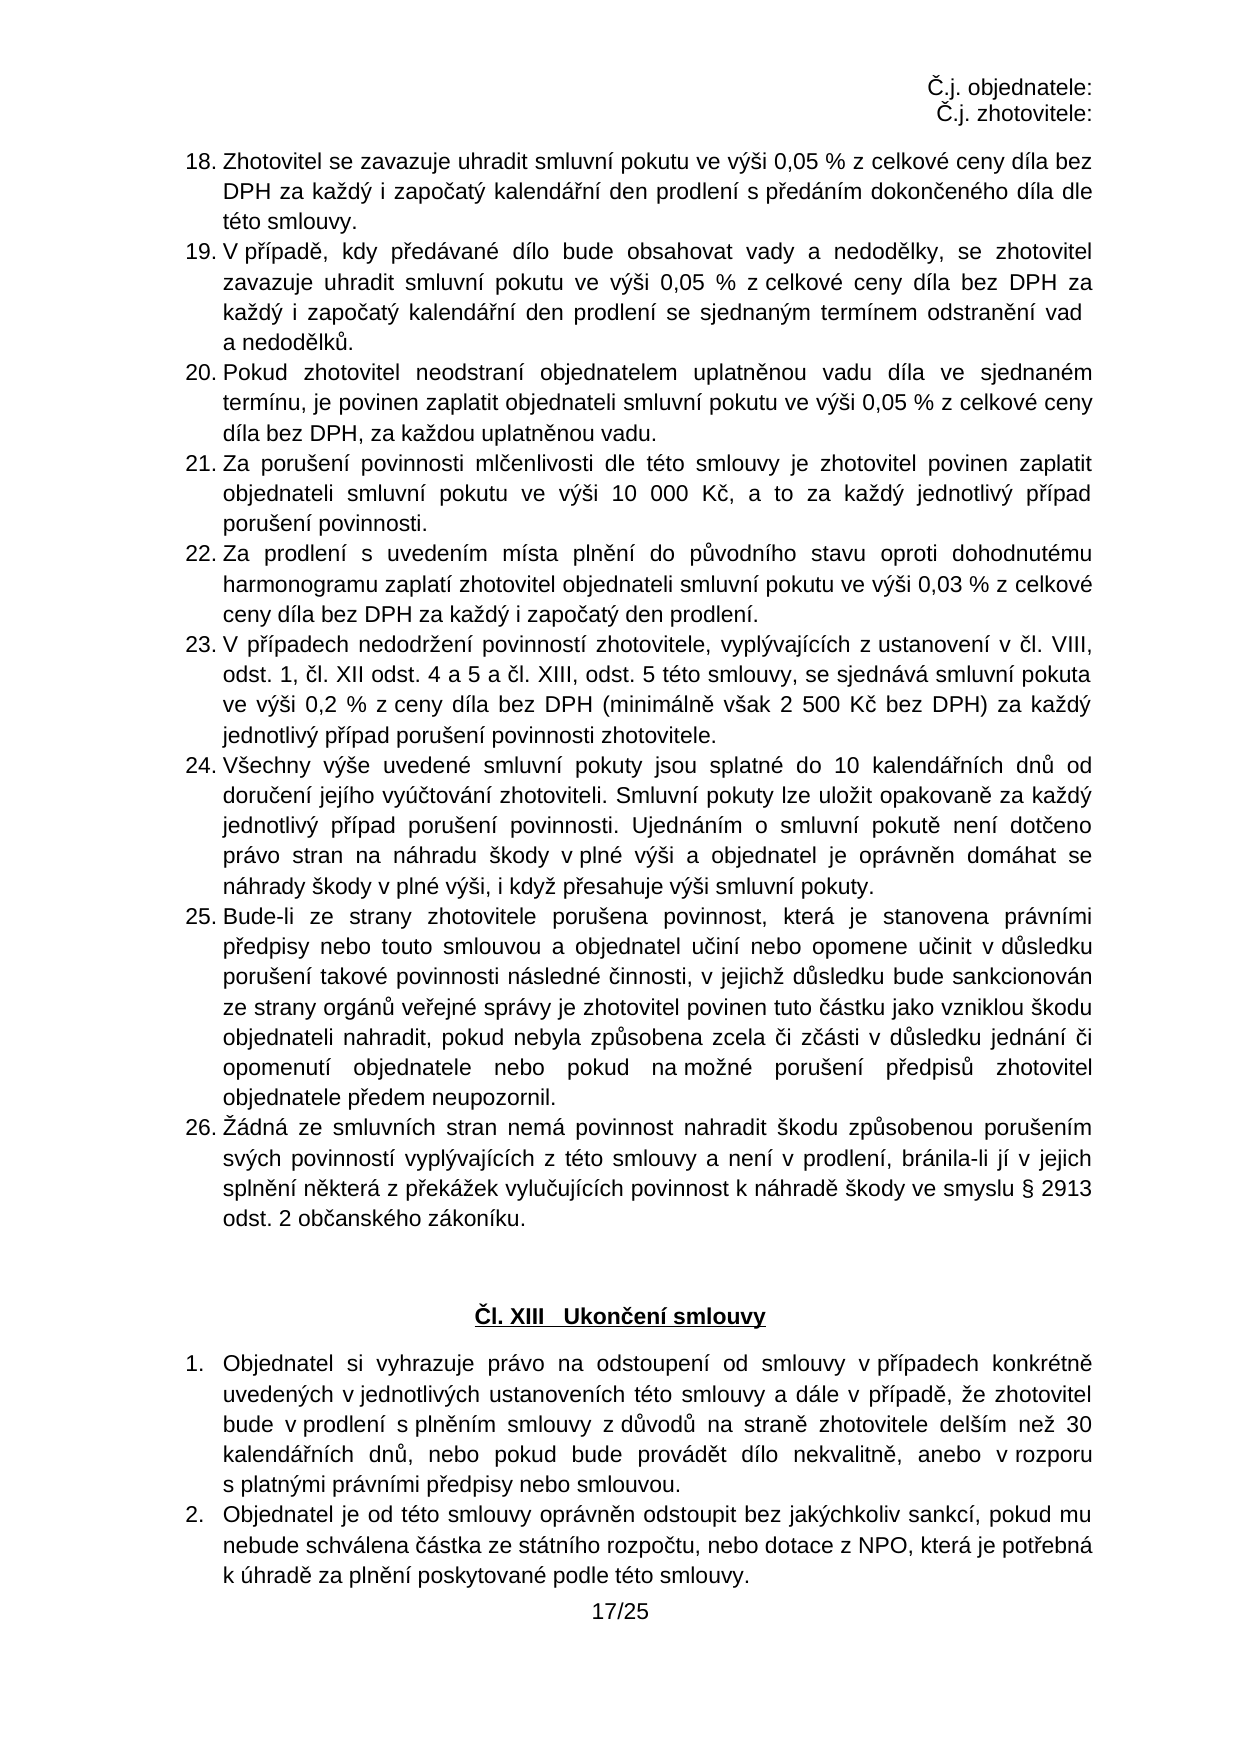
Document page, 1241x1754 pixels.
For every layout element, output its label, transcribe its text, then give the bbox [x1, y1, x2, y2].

list Pokud zhotovitel neodstraní objednatelem uplatněnou vadu díla ve sjednaném termínu, je povinen zaplatit objednateli smluvní pokutu ve výši 0,05 % z celkové ceny díla bez DPH, za každou uplatněnou vadu. [185, 359, 1093, 446]
list Objednatel je od této smlouvy oprávněn odstoupit bez jakýchkoliv sankcí, pokud mu nebude schválena částka ze státního rozpočtu, nebo dotace z NPO, která je potřebná k úhradě za plnění poskytované podle této smlouvy. [185, 1501, 1093, 1588]
list Žádná ze smluvních stran nemá povinnost nahradit škodu způsobenou porušením svých povinností vyplývajících z této smlouvy a není v prodlení, bránila-li jí v jejich splnění některá z překážek vylučujících povinnost k náhradě škody ve smyslu § 2913 odst. 2 občanského zákoníku. [185, 1114, 1093, 1231]
list V případě, kdy předávané dílo bude obsahovat vady a nedodělky, se zhotovitel zavazuje uhradit smluvní pokutu ve výši 0,05 % z celkové ceny díla bez DPH za každý i započatý kalendářní den prodlení se sjednaným termínem odstranění vad a nedodělků. [185, 238, 1093, 355]
text Čl. XIII Ukončení smlouvy [148, 1303, 1093, 1329]
list Bude-li ze strany zhotovitele porušena povinnost, která je stanovena právními předpisy nebo touto smlouvou a objednatel učiní nebo opomene učinit v důsledku porušení takové povinnosti následné činnosti, v jejichž důsledku bude sankcionován ze strany orgánů veřejné správy je zhotovitel povinen tuto částku jako vzniklou škodu objednateli nahradit, pokud nebyla způsobena zcela či zčásti v důsledku jednání či opomenutí objednatele nebo pokud na možné porušení předpisů zhotovitel objednatele předem neupozornil. [185, 903, 1093, 1110]
list V případech nedodržení povinností zhotovitele, vyplývajících z ustanovení v čl. VIII, odst. 1, čl. XII odst. 4 a 5 a čl. XIII, odst. 5 této smlouvy, se sjednává smluvní pokuta ve výši 0,2 % z ceny díla bez DPH (minimálně však 2 500 Kč bez DPH) za každý jednotlivý případ porušení povinnosti zhotovitele. [185, 631, 1093, 748]
list Objednatel si vyhrazuje právo na odstoupení od smlouvy v případech konkrétně uvedených v jednotlivých ustanoveních této smlouvy a dále v případě, že zhotovitel bude v prodlení s plněním smlouvy z důvodů na straně zhotovitele delším než 30 kalendářních dnů, nebo pokud bude provádět dílo nekvalitně, anebo v rozporu s platnými právními předpisy nebo smlouvou. [185, 1350, 1093, 1497]
list Za prodlení s uvedením místa plnění do původního stavu oproti dohodnutému harmonogramu zaplatí zhotovitel objednateli smluvní pokutu ve výši 0,03 % z celkové ceny díla bez DPH za každý i započatý den prodlení. [185, 540, 1093, 627]
list Za porušení povinnosti mlčenlivosti dle této smlouvy je zhotovitel povinen zaplatit objednateli smluvní pokutu ve výši 10 000 Kč, a to za každý jednotlivý případ porušení povinnosti. [185, 450, 1093, 536]
list Všechny výše uvedené smluvní pokuty jsou splatné do 10 kalendářních dnů od doručení jejího vyúčtování zhotoviteli. Smluvní pokuty lze uložit opakovaně za každý jednotlivý případ porušení povinnosti. Ujednáním o smluvní pokutě není dotčeno právo stran na náhradu škody v plné výši a objednatel je oprávněn domáhat se náhrady škody v plné výši, i když přesahuje výši smluvní pokuty. [185, 752, 1093, 899]
list Zhotovitel se zavazuje uhradit smluvní pokutu ve výši 0,05 % z celkové ceny díla bez DPH za každý i započatý kalendářní den prodlení s předáním dokončeného díla dle této smlouvy. [185, 148, 1093, 234]
